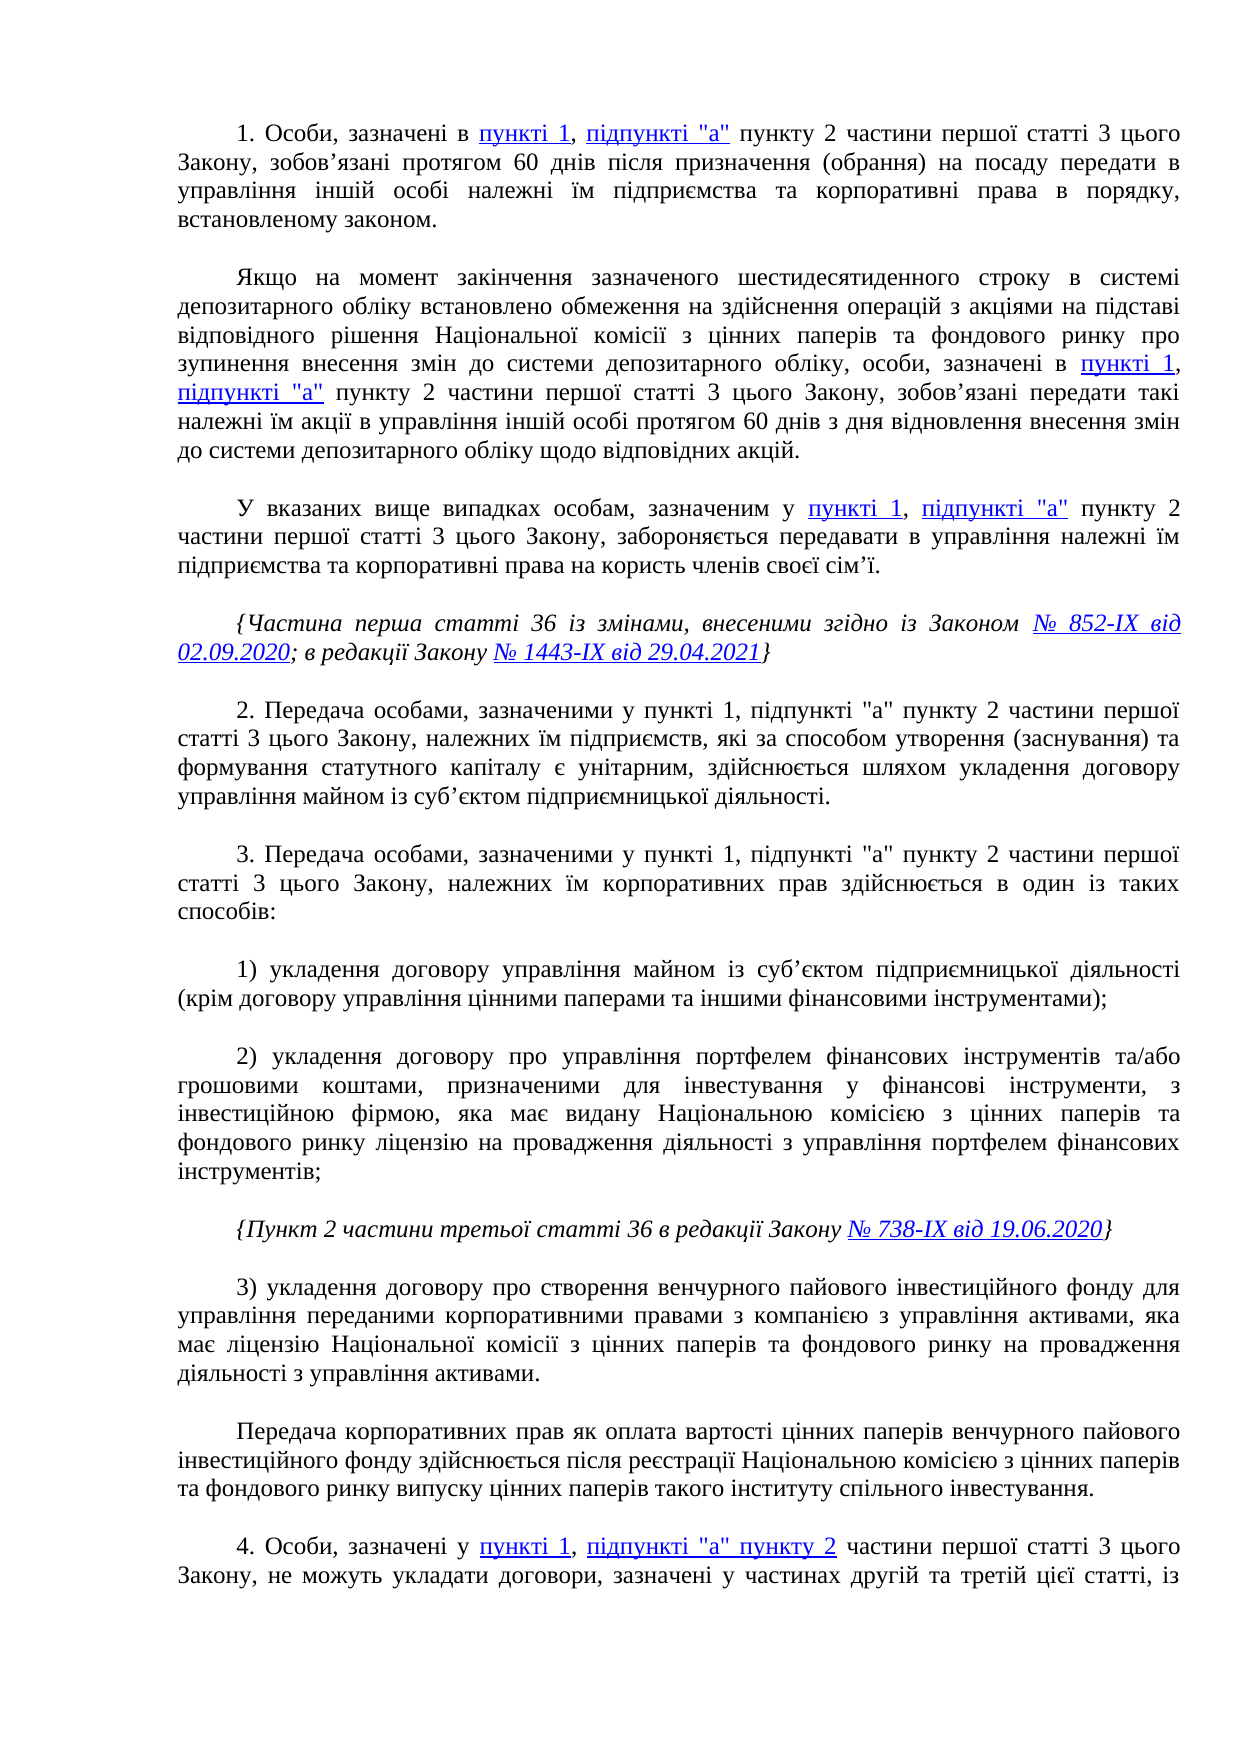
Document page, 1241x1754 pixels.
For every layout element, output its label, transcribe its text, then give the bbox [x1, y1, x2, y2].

text У вказаних вище випадках особам, зазначеним у пункті 1, підпункті "а" пункту 2 частини першої статті 3 цього Закону, забороняється передавати в управління належні їм підприємства та корпоративні права на користь членів своєї сім’ї. [177, 493, 1181, 579]
text {Пункт 2 частини третьої статті 36 в редакції Закону № 738-IX від 19.06.2020} [177, 1214, 1181, 1243]
text 1. Особи, зазначені в пункті 1, підпункті "а" пункту 2 частини першої статті 3 цього Закону, зобов’язані протягом 60 днів після призначення (обрання) на посаду передати в управління іншій особі належні їм підприємства та корпоративні права в порядку, встановленому законом. [177, 118, 1181, 233]
text 3. Передача особами, зазначеними у пункті 1, підпункті "а" пункту 2 частини першої статті 3 цього Закону, належних їм корпоративних прав здійснюється в один із таких способів: [177, 839, 1181, 925]
text Передача корпоративних прав як оплата вартості цінних паперів венчурного пайового інвестиційного фонду здійснюється після реєстрації Національною комісією з цінних паперів та фондового ринку випуску цінних паперів такого інституту спільного інвестування. [177, 1416, 1181, 1502]
text {Частина перша статті 36 із змінами, внесеними згідно із Законом № 852-IX від 02.09.2020; в редакції Закону № 1443-IX від 29.04.2021} [177, 608, 1181, 666]
text Якщо на момент закінчення зазначеного шестидесятиденного строку в системі депозитарного обліку встановлено обмеження на здійснення операцій з акціями на підставі відповідного рішення Національної комісії з цінних паперів та фондового ринку про зупинення внесення змін до системи депозитарного обліку, особи, зазначені в пункті 1, підпункті "а" пункту 2 частини першої статті 3 цього Закону, зобов’язані передати такі належні їм акції в управління іншій особі протягом 60 днів з дня відновлення внесення змін до системи депозитарного обліку щодо відповідних акцій. [177, 262, 1181, 463]
text 1) укладення договору управління майном із суб’єктом підприємницької діяльності (крім договору управління цінними паперами та іншими фінансовими інструментами); [177, 954, 1181, 1012]
text 2. Передача особами, зазначеними у пункті 1, підпункті "а" пункту 2 частини першої статті 3 цього Закону, належних їм підприємств, які за способом утворення (заснування) та формування статутного капіталу є унітарним, здійснюється шляхом укладення договору управління майном із суб’єктом підприємницької діяльності. [177, 695, 1181, 810]
text 2) укладення договору про управління портфелем фінансових інструментів та/або грошовими коштами, призначеними для інвестування у фінансові інструменти, з інвестиційною фірмою, яка має видану Національною комісією з цінних паперів та фондового ринку ліцензію на провадження діяльності з управління портфелем фінансових інструментів; [177, 1041, 1181, 1185]
text 3) укладення договору про створення венчурного пайового інвестиційного фонду для управління переданими корпоративними правами з компанією з управління активами, яка має ліцензію Національної комісії з цінних паперів та фондового ринку на провадження діяльності з управління активами. [177, 1272, 1181, 1387]
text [177, 1531, 1181, 1589]
